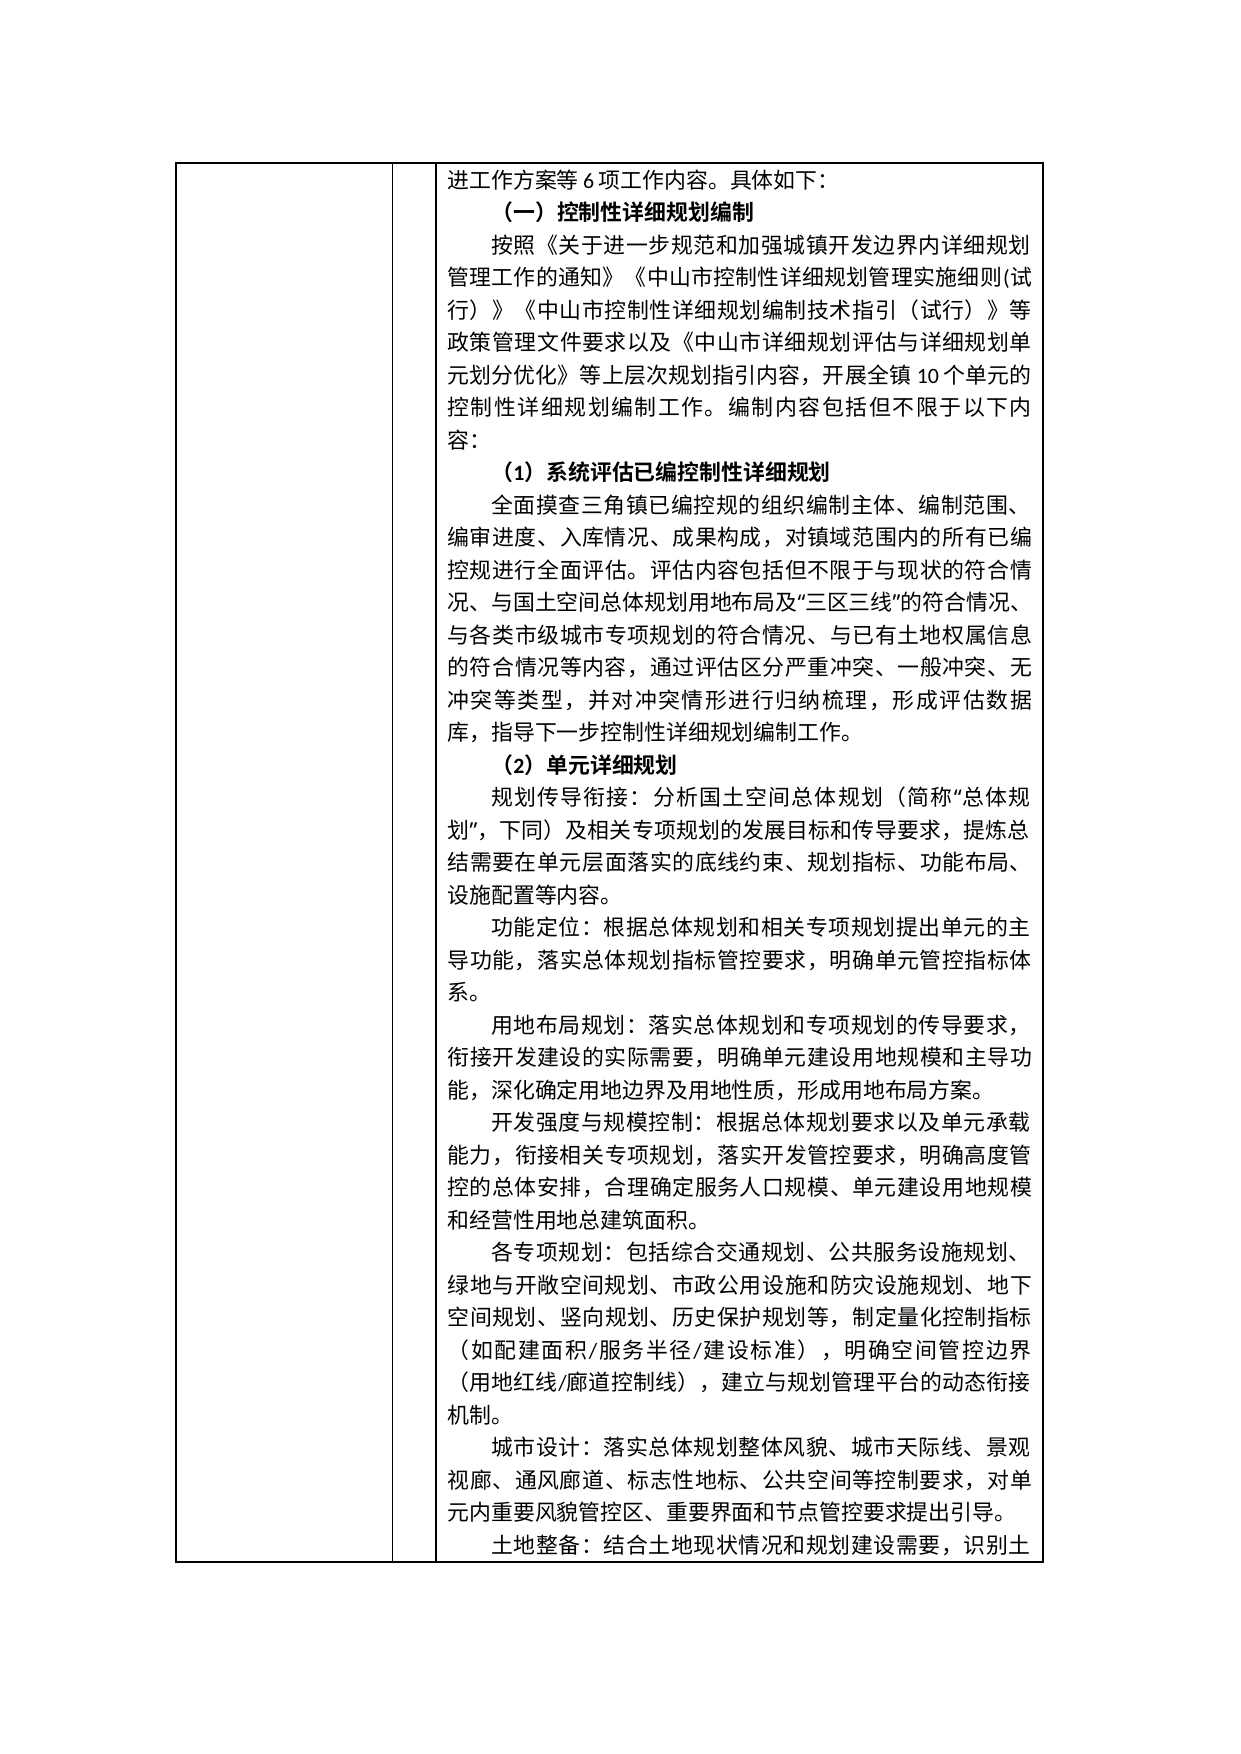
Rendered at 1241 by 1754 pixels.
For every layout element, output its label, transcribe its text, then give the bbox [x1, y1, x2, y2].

table_cell [177, 164, 392, 1561]
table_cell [437, 164, 1042, 1561]
table_cell 4 [393, 164, 435, 1561]
